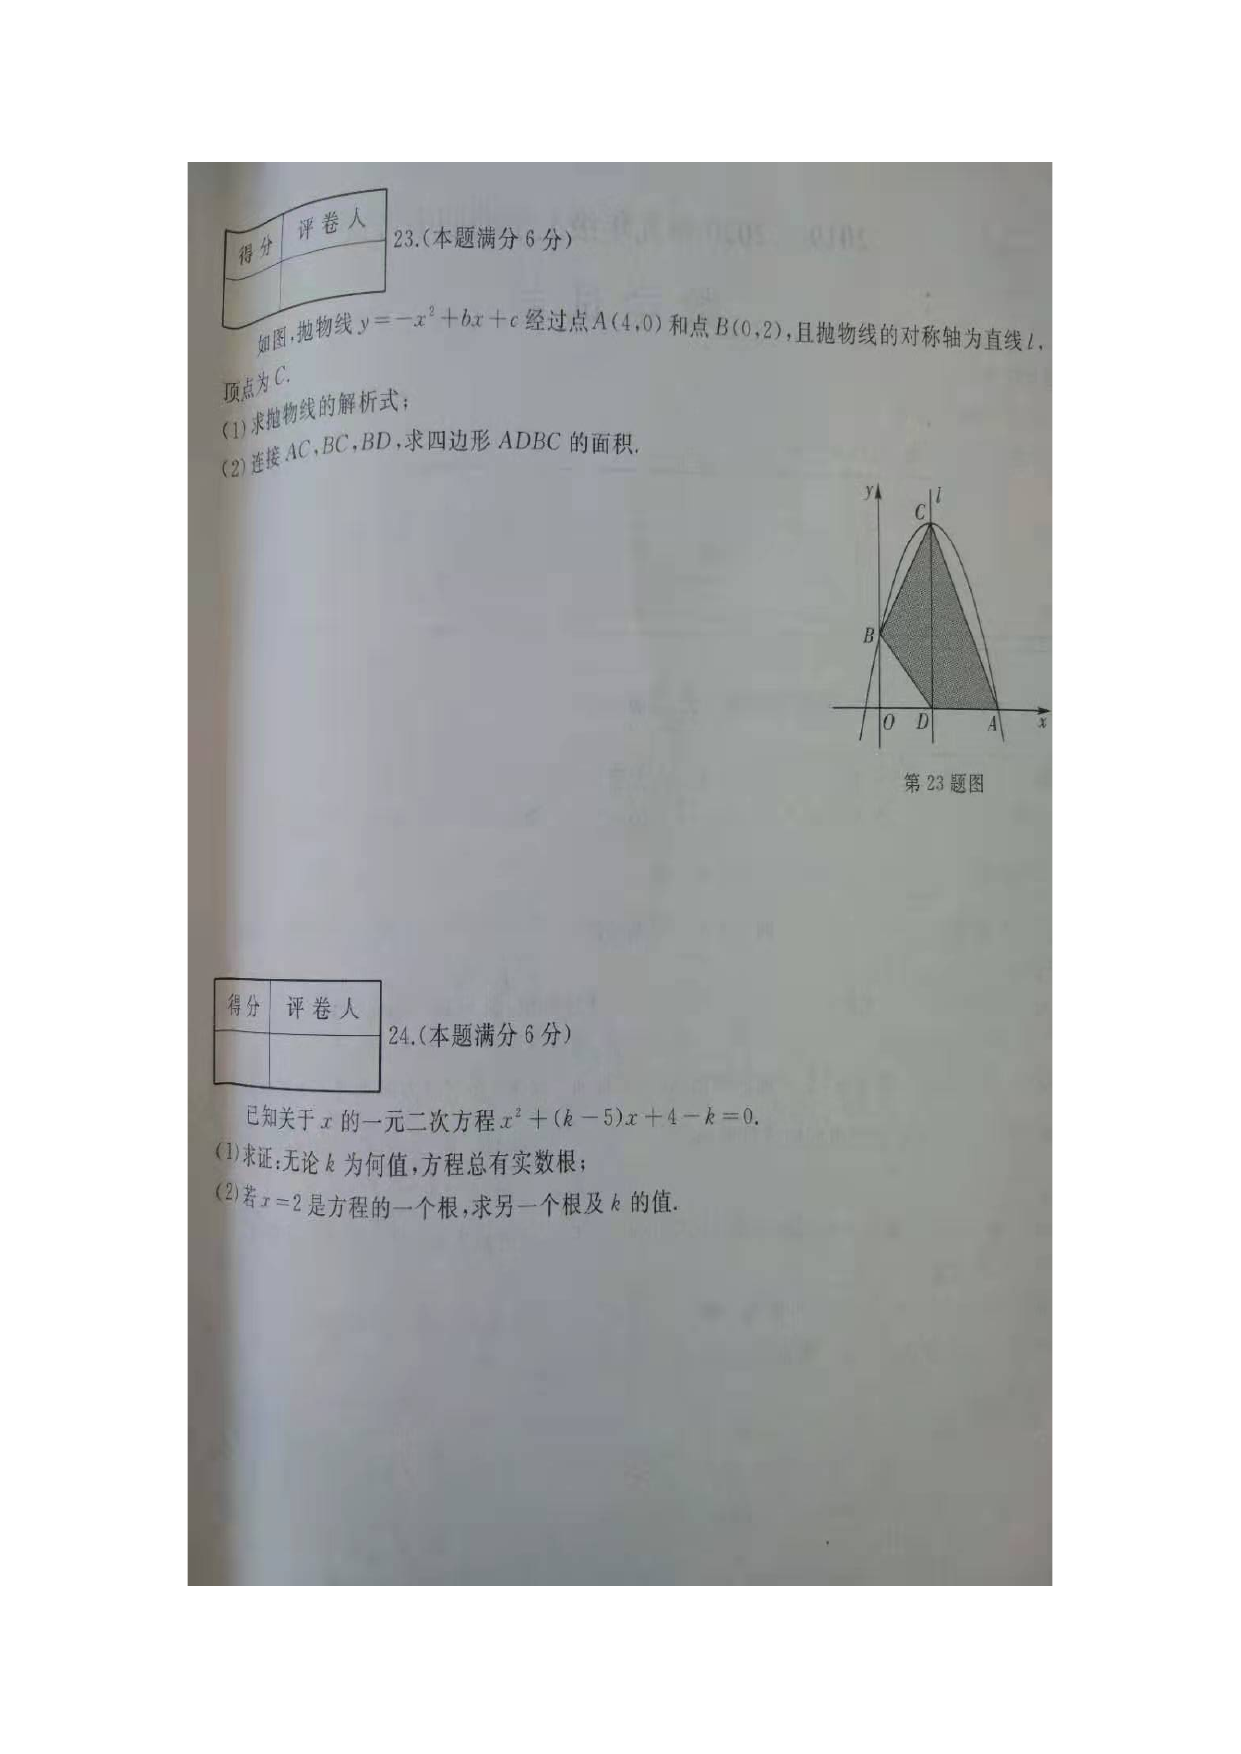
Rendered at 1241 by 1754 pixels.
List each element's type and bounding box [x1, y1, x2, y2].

picture [187, 162, 1053, 1586]
